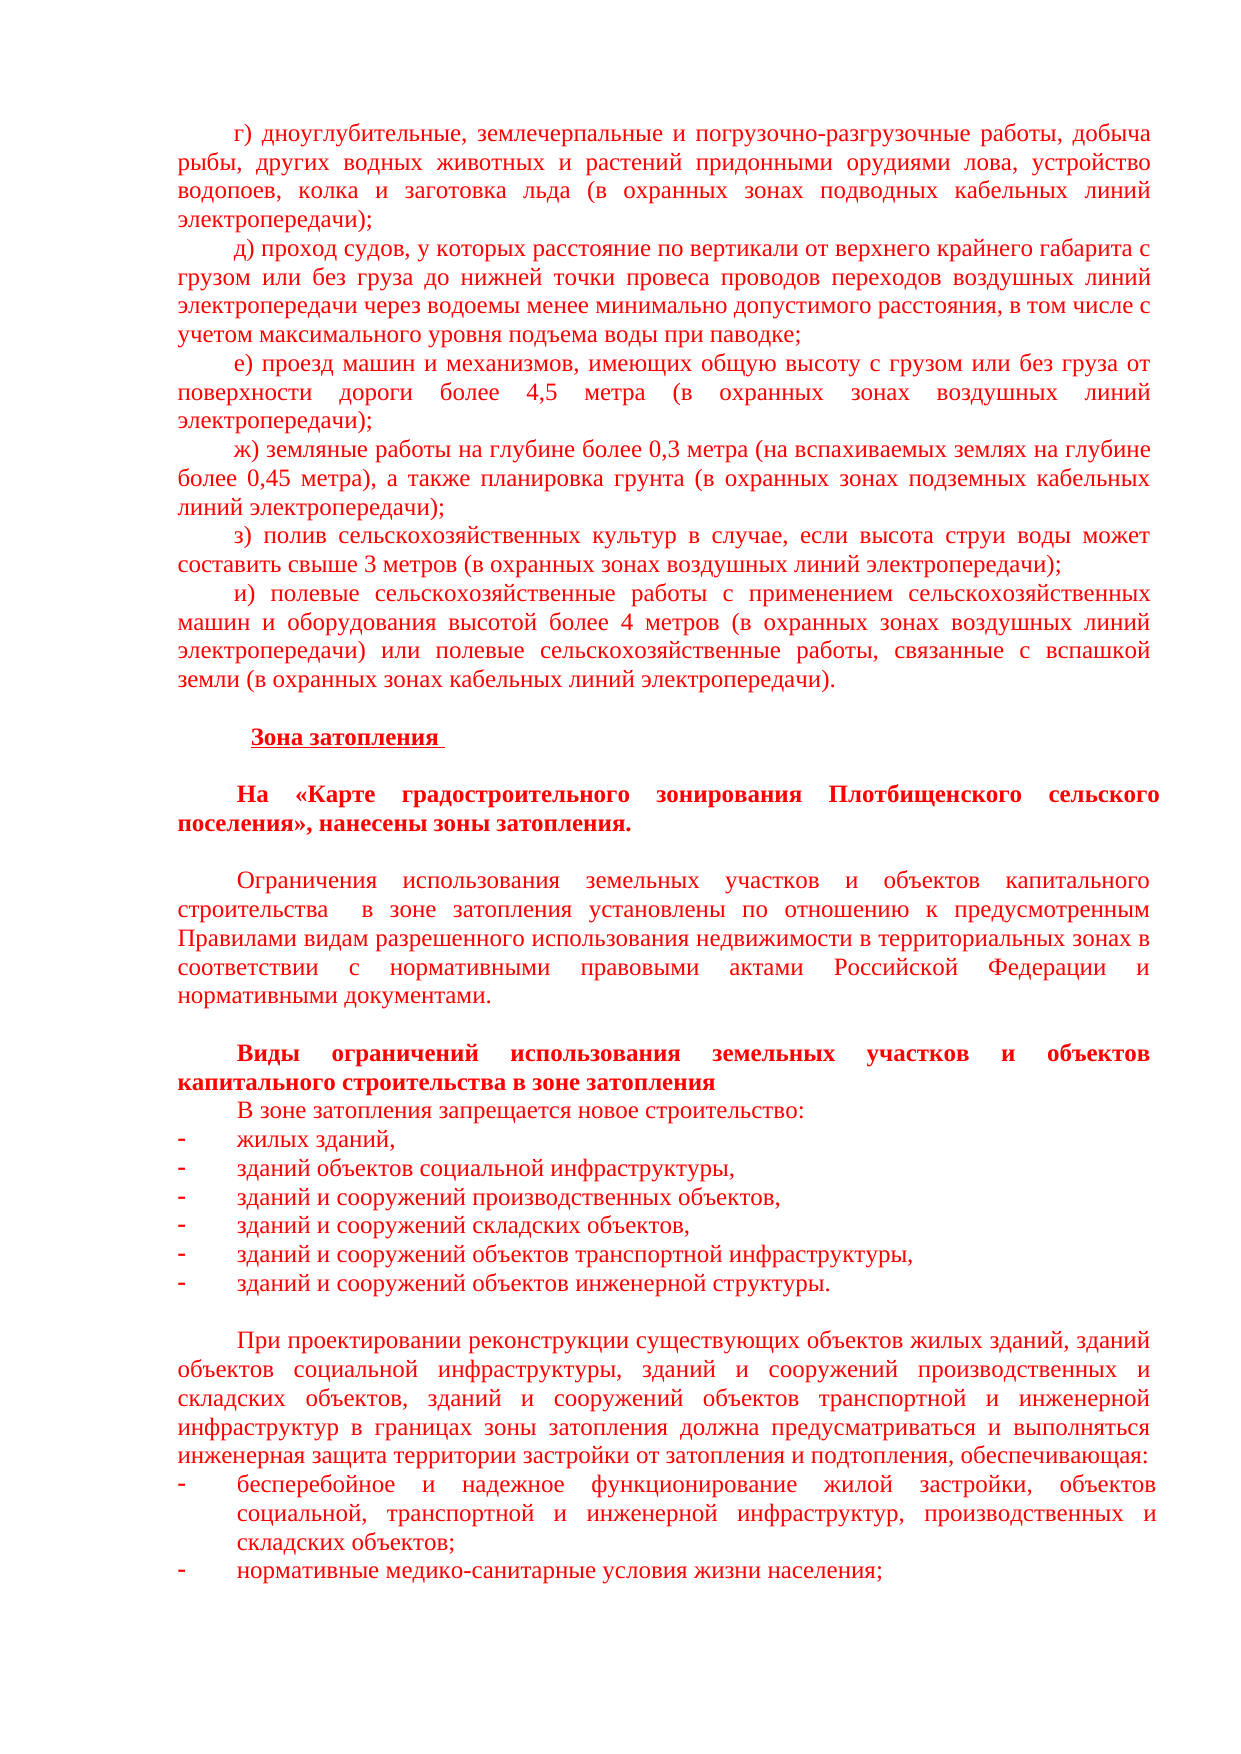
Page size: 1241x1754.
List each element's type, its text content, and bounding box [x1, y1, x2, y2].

text е) проезд машин и механизмов, имеющих общую высоту с грузом или без груза от поверхности дороги более (в охранных зонах воздушных линий электропередачи); [177, 348, 1152, 434]
list зданий и сооружений производственных объектов, [177, 1182, 1098, 1210]
text Зона затопления [251, 722, 1098, 750]
text з) полив сельскохозяйственных культур в случае, если высота струи воды может составить свыше (в охранных зонах воздушных линий электропередачи); [177, 521, 1152, 578]
list жилых зданий, [177, 1124, 1098, 1153]
text На «Карте градостроительного зонирования Плотбищенского сельского поселения», нанесены зоны затопления. [177, 779, 1160, 837]
list зданий объектов социальной инфраструктуры, [177, 1153, 1098, 1182]
text При проектировании реконструкции существующих объектов жилых зданий, зданий объектов социальной инфраструктуры, зданий и сооружений производственных и складских объектов, зданий и сооружений объектов транспортной и инженерной инфраструктур в границах зоны затопления должна предусматриваться и выполняться инженерная защита территории застройки от затопления и подтопления, обеспечивающая: [177, 1325, 1151, 1469]
text г) дноуглубительные, землечерпальные и погрузочно-разгрузочные работы, добыча рыбы, других водных животных и растений придонными орудиями лова, устройство водопоев, колка и заготовка льда (в охранных зонах подводных кабельных линий электропередачи); [177, 118, 1152, 233]
text Виды ограничений использования земельных участков и объектов капитального строительства в зоне затопления [177, 1038, 1151, 1095]
text и) полевые сельскохозяйственные работы с применением сельскохозяйственных машин и оборудования высотой более (в охранных зонах воздушных линий электропередачи) или полевые сельскохозяйственные работы, связанные с вспашкой земли (в охранных зонах кабельных линий электропередачи). [177, 578, 1152, 693]
text В зоне затопления запрещается новое строительство: [177, 1095, 1151, 1124]
text Ограничения использования земельных участков и объектов капитального строительства в зоне затопления установлены по отношению к предусмотренным Правилами видам разрешенного использования недвижимости в территориальных зонах в соответствии с нормативными правовыми актами Российской Федерации и нормативными документами. [177, 865, 1151, 1009]
text д) проход судов, у которых расстояние по вертикали от верхнего крайнего габарита с грузом или без груза до нижней точки провеса проводов переходов воздушных линий электропередачи через водоемы менее минимально допустимого расстояния, в том числе с учетом максимального уровня подъема воды при паводке; [177, 233, 1152, 348]
list зданий и сооружений объектов транспортной инфраструктуры, [177, 1239, 1098, 1268]
text ж) земляные работы на глубине более (на вспахиваемых землях на глубине более ), а также планировка грунта (в охранных зонах подземных кабельных линий электропередачи); [177, 434, 1152, 521]
list зданий и сооружений объектов инженерной структуры. [177, 1268, 1098, 1297]
list бесперебойное и надежное функционирование жилой застройки, объектов социальной, транспортной и инженерной инфраструктур, производственных и складских объектов; [177, 1469, 1157, 1555]
list зданий и сооружений складских объектов, [177, 1210, 1098, 1239]
list нормативные медико-санитарные условия жизни населения; [177, 1555, 1157, 1584]
